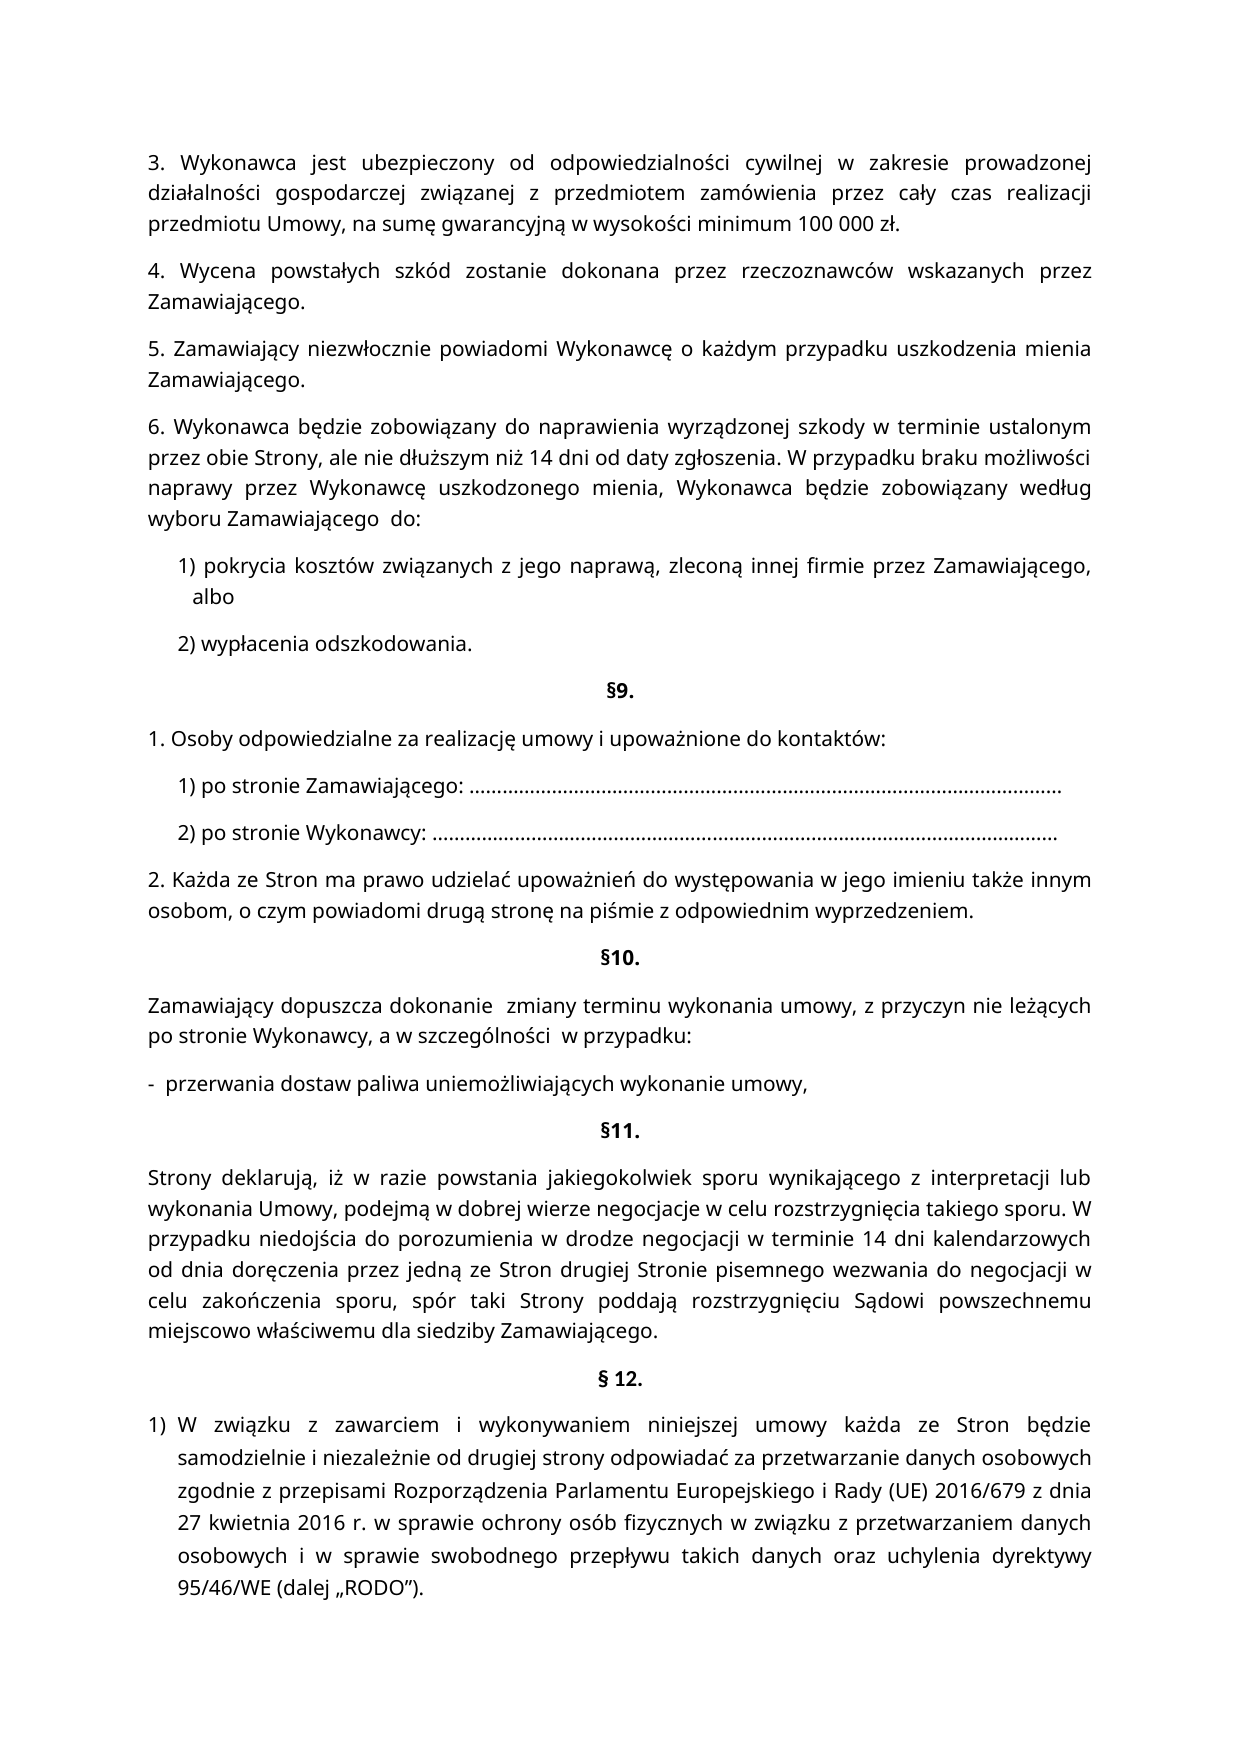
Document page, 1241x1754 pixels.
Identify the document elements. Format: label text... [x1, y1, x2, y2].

text §9. [148, 676, 1093, 705]
text §11. [148, 1116, 1093, 1144]
text 2) wypłacenia odszkodowania. [148, 629, 1093, 657]
text 1) pokrycia kosztów związanych z jego naprawą, zleconą innej firmie przez Zamawiającego, albo [177, 551, 1093, 610]
text - przerwania dostaw paliwa uniemożliwiających wykonanie umowy, [148, 1069, 1093, 1097]
text 3. Wykonawca jest ubezpieczony od odpowiedzialności cywilnej w zakresie prowadzonej działalności gospodarczej związanej z przedmiotem zamówienia przez cały czas realizacji przedmiotu Umowy, na sumę gwarancyjną w wysokości minimum 100 000 zł. [148, 148, 1093, 237]
text 4. Wycena powstałych szkód zostanie dokonana przez rzeczoznawców wskazanych przez Zamawiającego. [148, 256, 1093, 315]
text 1. Osoby odpowiedzialne za realizację umowy i upoważnione do kontaktów: [148, 724, 1093, 752]
text 2. Każda ze Stron ma prawo udzielać upoważnień do występowania w jego imieniu także innym osobom, o czym powiadomi drugą stronę na piśmie z odpowiednim wyprzedzeniem. [148, 866, 1093, 924]
text 2) po stronie Wykonawcy: …………………………………………………………………………………………………… [177, 818, 1093, 847]
text §10. [148, 943, 1093, 972]
text 6. Wykonawca będzie zobowiązany do naprawienia wyrządzonej szkody w terminie ustalonym przez obie Strony, ale nie dłuższym niż 14 dni od daty zgłoszenia. W przypadku braku możliwości naprawy przez Wykonawcę uszkodzonego mienia, Wykonawca będzie zobowiązany według wyboru Zamawiającego do: [148, 412, 1093, 532]
text § 12. [148, 1364, 1093, 1392]
list W związku z zawarciem i wykonywaniem niniejszej umowy każda ze Stron będzie samodzielnie i niezależnie od drugiej strony odpowiadać za przetwarzanie danych osobowych zgodnie z przepisami Rozporządzenia Parlamentu Europejskiego i Rady (UE) 2016/679 z dnia 27 kwietnia 2016 r. w sprawie ochrony osób fizycznych w związku z przetwarzaniem danych osobowych i w sprawie swobodnego przepływu takich danych oraz uchylenia dyrektywy 95/46/WE (dalej „RODO”). [148, 1411, 1093, 1602]
text 1) po stronie Zamawiającego: ……………………………………………………………………………………………… [177, 771, 1093, 799]
text Strony deklarują, iż w razie powstania jakiegokolwiek sporu wynikającego z interpretacji lub wykonania Umowy, podejmą w dobrej wierze negocjacje w celu rozstrzygnięcia takiego sporu. W przypadku niedojścia do porozumienia w drodze negocjacji w terminie 14 dni kalendarzowych od dnia doręczenia przez jedną ze Stron drugiej Stronie pisemnego wezwania do negocjacji w celu zakończenia sporu, spór taki Strony poddają rozstrzygnięciu Sądowi powszechnemu miejscowo właściwemu dla siedziby Zamawiającego. [148, 1163, 1093, 1345]
text Zamawiający dopuszcza dokonanie zmiany terminu wykonania umowy, z przyczyn nie leżących po stronie Wykonawcy, a w szczególności w przypadku: [148, 991, 1093, 1050]
text 5. Zamawiający niezwłocznie powiadomi Wykonawcę o każdym przypadku uszkodzenia mienia Zamawiającego. [148, 334, 1093, 393]
